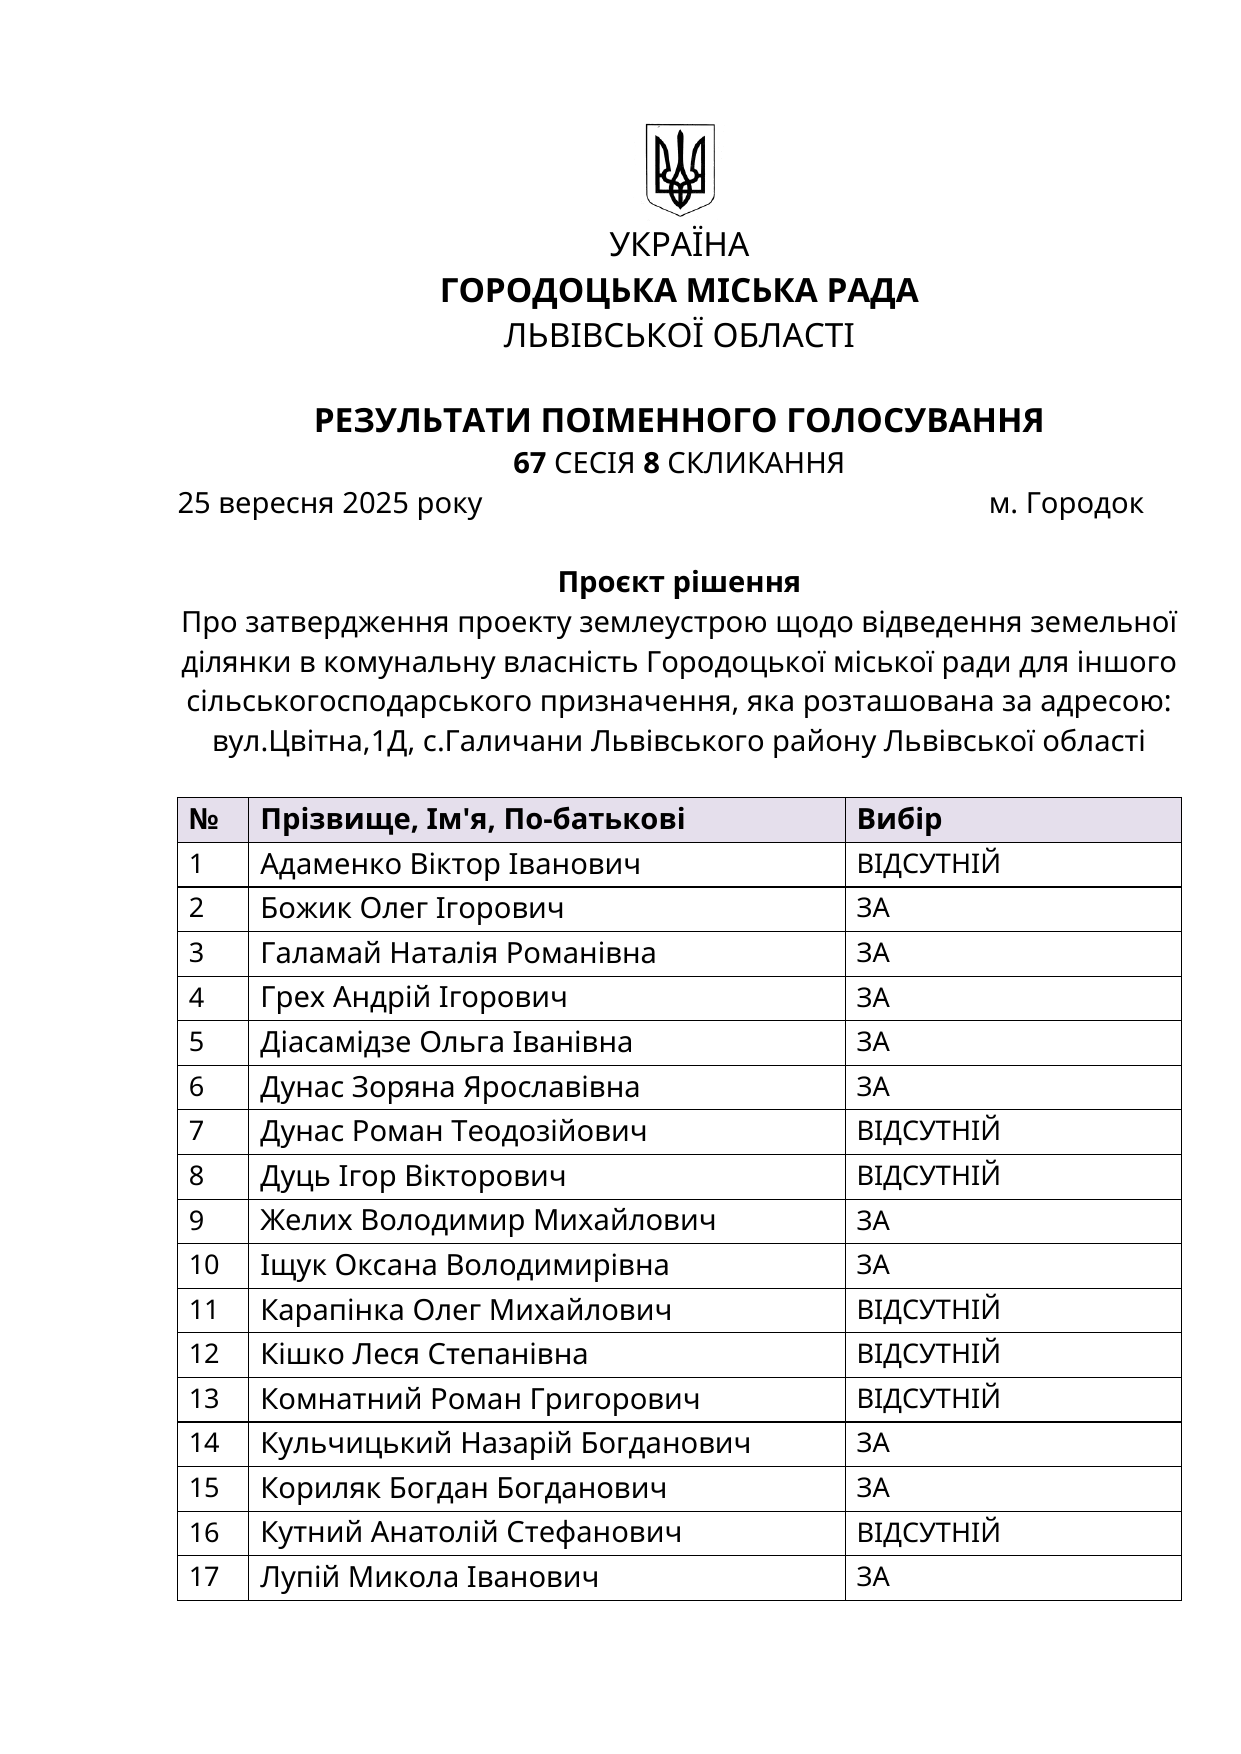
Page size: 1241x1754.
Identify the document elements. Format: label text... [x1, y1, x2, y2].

table_cell ВІДСУТНІЙ [846, 1155, 1181, 1198]
text Про затвердження проекту землеустрою щодо відведення земельної ділянки в комунальну власність Городоцької міської ради для іншого сільськогосподарського призначення, яка розташована за адресою: вул.Цвітна,1Д, с.Галичани Львівського району Львівської області [177, 601, 1181, 760]
table_cell 4 [178, 977, 248, 1020]
table_cell ЗА [846, 1423, 1181, 1466]
table_cell ВІДСУТНІЙ [846, 1378, 1181, 1421]
table_cell Карапінка Олег Михайлович [249, 1289, 845, 1332]
table_cell 15 [178, 1467, 248, 1511]
table_cell Божик Олег Ігорович [249, 888, 845, 931]
table_cell ВІДСУТНІЙ [846, 1110, 1181, 1154]
table_cell Адаменко Віктор Іванович [249, 843, 845, 886]
table_cell 12 [178, 1333, 248, 1377]
table_cell Галамай Наталія Романівна [249, 932, 845, 976]
table_cell 2 [178, 888, 248, 931]
text Проєкт рішення [177, 561, 1181, 601]
table_cell ВІДСУТНІЙ [846, 1512, 1181, 1555]
table_cell ЗА [846, 1066, 1181, 1109]
table_cell ЗА [846, 1021, 1181, 1065]
table_cell Кішко Леся Степанівна [249, 1333, 845, 1377]
table_cell 16 [178, 1512, 248, 1555]
table_cell 7 [178, 1110, 248, 1154]
table_cell Дунас Зоряна Ярославівна [249, 1066, 845, 1109]
table_cell Іщук Оксана Володимирівна [249, 1244, 845, 1288]
table_cell Грех Андрій Ігорович [249, 977, 845, 1020]
table_cell Кульчицький Назарій Богданович [249, 1423, 845, 1466]
table_cell 5 [178, 1021, 248, 1065]
table_cell 6 [178, 1066, 248, 1109]
table_cell Комнатний Роман Григорович [249, 1378, 845, 1421]
text УКРАЇНА [177, 221, 1181, 266]
table_cell 1 [178, 843, 248, 886]
table_cell 9 [178, 1200, 248, 1243]
table_cell Кутний Анатолій Стефанович [249, 1512, 845, 1555]
table_cell ЗА [846, 1244, 1181, 1288]
table_cell 10 [178, 1244, 248, 1288]
table_cell ВІДСУТНІЙ [846, 1333, 1181, 1377]
table_cell Дуць Ігор Вікторович [249, 1155, 845, 1198]
text РЕЗУЛЬТАТИ ПОІМЕННОГО ГОЛОСУВАННЯ [177, 397, 1181, 442]
text 67 СЕСІЯ 8 СКЛИКАННЯ [177, 442, 1181, 482]
picture [633, 118, 726, 221]
table_cell Желих Володимир Михайлович [249, 1200, 845, 1243]
table_cell ВІДСУТНІЙ [846, 1289, 1181, 1332]
table_cell 14 [178, 1423, 248, 1466]
table_cell ЗА [846, 888, 1181, 931]
text ЛЬВІВСЬКОЇ ОБЛАСТІ [177, 312, 1181, 357]
table_cell 13 [178, 1378, 248, 1421]
table_cell ЗА [846, 977, 1181, 1020]
table_cell Діасамідзе Ольга Іванівна [249, 1021, 845, 1065]
table_cell ВІДСУТНІЙ [846, 843, 1181, 886]
table_header Вибір [846, 798, 1181, 842]
table_header № [178, 798, 248, 842]
table_header Прізвище, Ім'я, По-батькові [249, 798, 845, 842]
text ГОРОДОЦЬКА МІСЬКА РАДА [177, 266, 1181, 312]
table_cell 3 [178, 932, 248, 976]
table_cell Дунас Роман Теодозійович [249, 1110, 845, 1154]
table_cell 17 [178, 1556, 248, 1600]
table_cell ЗА [846, 1200, 1181, 1243]
text 25 вересня 2025 року м. Городок [177, 482, 1181, 522]
table_cell ЗА [846, 1467, 1181, 1511]
table_cell ЗА [846, 932, 1181, 976]
table_cell 11 [178, 1289, 248, 1332]
table_cell 8 [178, 1155, 248, 1198]
table_cell Кориляк Богдан Богданович [249, 1467, 845, 1511]
table_cell Лупій Микола Іванович [249, 1556, 845, 1600]
table_cell ЗА [846, 1556, 1181, 1600]
